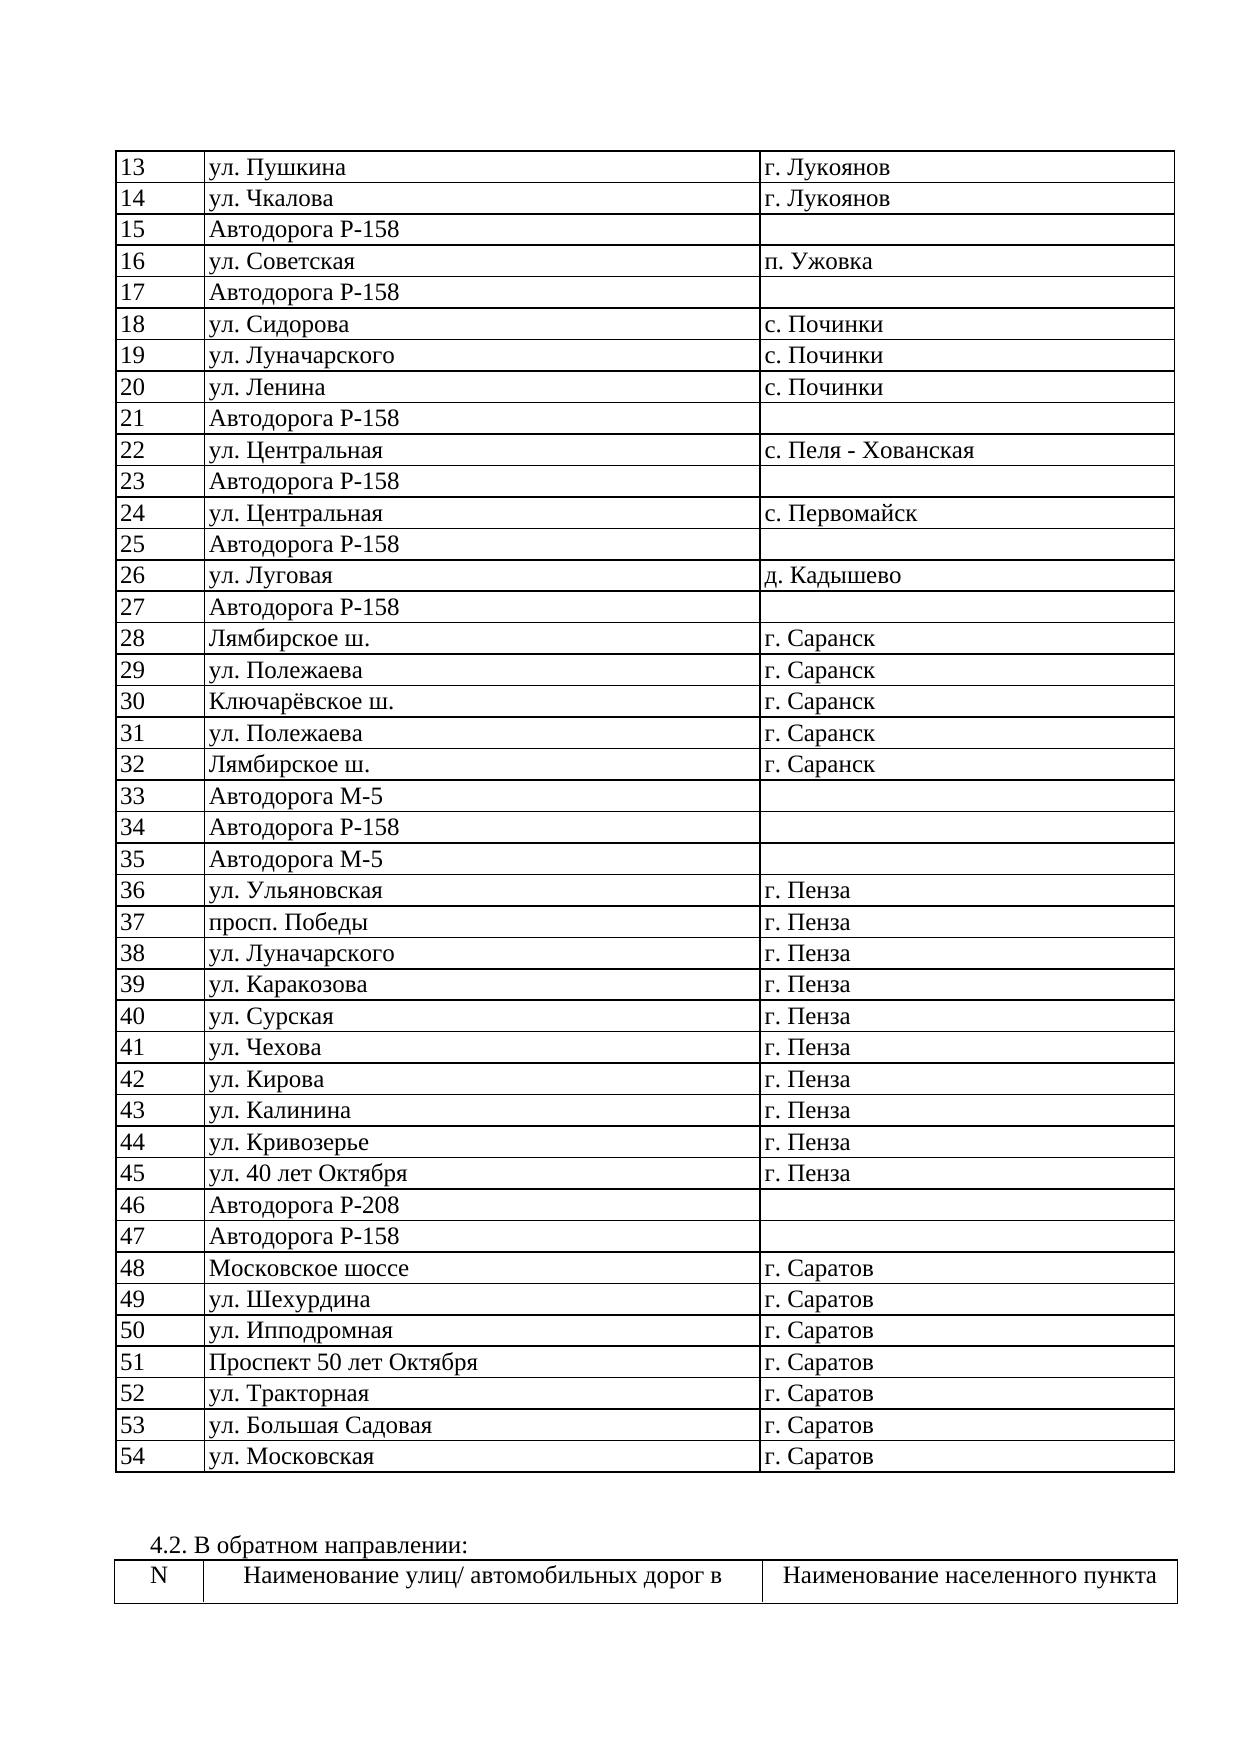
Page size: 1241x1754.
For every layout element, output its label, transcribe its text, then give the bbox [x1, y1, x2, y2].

table_cell 37 [117, 907, 204, 936]
table_cell 25 [117, 529, 204, 559]
table_cell [761, 781, 1174, 811]
table_cell г. Лукоянов [761, 152, 1174, 181]
table_cell Автодорога Р-158 [205, 277, 759, 307]
table_cell ул. Советская [205, 246, 759, 276]
table_cell ул. Луначарского [205, 938, 759, 968]
table_cell 13 [117, 152, 204, 181]
table_cell [761, 812, 1174, 842]
table_cell Лямбирское ш. [205, 623, 759, 653]
table_cell 52 [117, 1378, 204, 1408]
table_cell г. Саранск [761, 749, 1174, 779]
table_cell [761, 403, 1174, 433]
table_cell ул. Ипподромная [205, 1316, 759, 1345]
table_cell 38 [117, 938, 204, 968]
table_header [204, 1561, 762, 1602]
table_cell 31 [117, 718, 204, 748]
table_cell с. Пеля - Хованская [761, 435, 1174, 464]
table_cell ул. Центральная [205, 435, 759, 464]
table_cell г. Пенза [761, 875, 1174, 905]
table_cell Автодорога Р-208 [205, 1190, 759, 1219]
table_cell г. Пенза [761, 1095, 1174, 1125]
table_cell 32 [117, 749, 204, 779]
table_cell г. Саранск [761, 623, 1174, 653]
table_cell ул. Кирова [205, 1064, 759, 1094]
table_cell 36 [117, 875, 204, 905]
table_cell ул. Ленина [205, 372, 759, 402]
table_cell Автодорога М-5 [205, 781, 759, 811]
table_cell [761, 277, 1174, 307]
table_cell ул. Калинина [205, 1095, 759, 1125]
table_cell Автодорога Р-158 [205, 1221, 759, 1251]
table_cell г. Пенза [761, 1032, 1174, 1062]
table_cell 50 [117, 1316, 204, 1345]
table_cell ул. Чехова [205, 1032, 759, 1062]
table_cell 20 [117, 372, 204, 402]
table_cell с. Починки [761, 372, 1174, 402]
table_cell ул. Кривозерье [205, 1127, 759, 1157]
table_cell 53 [117, 1410, 204, 1440]
table_cell п. Ужовка [761, 246, 1174, 276]
table_cell Автодорога Р-158 [205, 529, 759, 559]
table_cell 40 [117, 1001, 204, 1031]
table_cell ул. Сурская [205, 1001, 759, 1031]
table_cell 23 [117, 466, 204, 496]
table_cell 18 [117, 309, 204, 339]
table_cell г. Саратов [761, 1316, 1174, 1345]
table_cell 42 [117, 1064, 204, 1094]
table_cell ул. Чкалова [205, 183, 759, 213]
table_cell г. Саратов [761, 1284, 1174, 1314]
table_cell 33 [117, 781, 204, 811]
table_cell с. Первомайск [761, 498, 1174, 527]
table_cell г. Пенза [761, 1001, 1174, 1031]
table_cell 27 [117, 592, 204, 622]
table_cell г. Пенза [761, 938, 1174, 968]
table_cell ул. Тракторная [205, 1378, 759, 1408]
table_cell 19 [117, 340, 204, 370]
table_header N п/п [115, 1561, 203, 1602]
table_cell 39 [117, 970, 204, 999]
table_cell ул. Полежаева [205, 655, 759, 685]
table_cell [761, 466, 1174, 496]
table_cell 45 [117, 1158, 204, 1188]
table_cell г. Лукоянов [761, 183, 1174, 213]
table_cell ул. Московская [205, 1441, 759, 1471]
table_cell г. Пенза [761, 1064, 1174, 1094]
table_cell 47 [117, 1221, 204, 1251]
table_cell Проспект 50 лет Октября [205, 1347, 759, 1377]
table_cell Автодорога Р-158 [205, 403, 759, 433]
table_cell Автодорога М-5 [205, 844, 759, 873]
table_cell 43 [117, 1095, 204, 1125]
table_cell [761, 1221, 1174, 1251]
table_cell 28 [117, 623, 204, 653]
table_cell ул. Сидорова [205, 309, 759, 339]
table_cell Ключарёвское ш. [205, 686, 759, 716]
table_cell г. Саратов [761, 1410, 1174, 1440]
text 4.2. В обратном направлении: [150, 1530, 1090, 1559]
table_cell [761, 215, 1174, 244]
table_cell ул. Центральная [205, 498, 759, 527]
table_cell 26 [117, 561, 204, 590]
table_cell ул. Шехурдина [205, 1284, 759, 1314]
table_cell г. Саратов [761, 1441, 1174, 1471]
table_cell ул. Полежаева [205, 718, 759, 748]
table_cell 35 [117, 844, 204, 873]
table_cell Автодорога Р-158 [205, 215, 759, 244]
table_cell 34 [117, 812, 204, 842]
table_cell ул. Пушкина [205, 152, 759, 181]
table_cell г. Саратов [761, 1253, 1174, 1282]
table_cell [761, 844, 1174, 873]
table_cell 14 [117, 183, 204, 213]
table_cell 51 [117, 1347, 204, 1377]
table_cell г. Саранск [761, 718, 1174, 748]
table_cell [761, 529, 1174, 559]
table_cell просп. Победы [205, 907, 759, 936]
table_cell ул. Каракозова [205, 970, 759, 999]
table_cell г. Саратов [761, 1378, 1174, 1408]
table_cell г. Пенза [761, 970, 1174, 999]
table_cell 16 [117, 246, 204, 276]
table_cell [761, 1190, 1174, 1219]
table_cell г. Саранск [761, 655, 1174, 685]
table_cell 48 [117, 1253, 204, 1282]
table_cell [761, 592, 1174, 622]
table_cell 24 [117, 498, 204, 527]
table_cell 29 [117, 655, 204, 685]
table_cell ул. Ульяновская [205, 875, 759, 905]
table_cell ул. Луговая [205, 561, 759, 590]
table_cell 21 [117, 403, 204, 433]
table_cell г. Саратов [761, 1347, 1174, 1377]
table_cell с. Починки [761, 309, 1174, 339]
table_cell 46 [117, 1190, 204, 1219]
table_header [763, 1561, 1177, 1602]
table_cell д. Кадышево [761, 561, 1174, 590]
table_cell ул. Луначарского [205, 340, 759, 370]
table_cell Автодорога Р-158 [205, 466, 759, 496]
table_cell Лямбирское ш. [205, 749, 759, 779]
table_cell 44 [117, 1127, 204, 1157]
table_cell 49 [117, 1284, 204, 1314]
table_cell 15 [117, 215, 204, 244]
table_cell г. Пенза [761, 1158, 1174, 1188]
table_cell Московское шоссе [205, 1253, 759, 1282]
table_cell 41 [117, 1032, 204, 1062]
table_cell 17 [117, 277, 204, 307]
table_cell ул. Большая Садовая [205, 1410, 759, 1440]
table_cell 54 [117, 1441, 204, 1471]
table_cell Автодорога Р-158 [205, 592, 759, 622]
table_cell с. Починки [761, 340, 1174, 370]
table_cell г. Саранск [761, 686, 1174, 716]
table_cell г. Пенза [761, 1127, 1174, 1157]
table_cell Автодорога Р-158 [205, 812, 759, 842]
table_cell ул. 40 лет Октября [205, 1158, 759, 1188]
table_cell 22 [117, 435, 204, 464]
table_cell г. Пенза [761, 907, 1174, 936]
table_cell 30 [117, 686, 204, 716]
